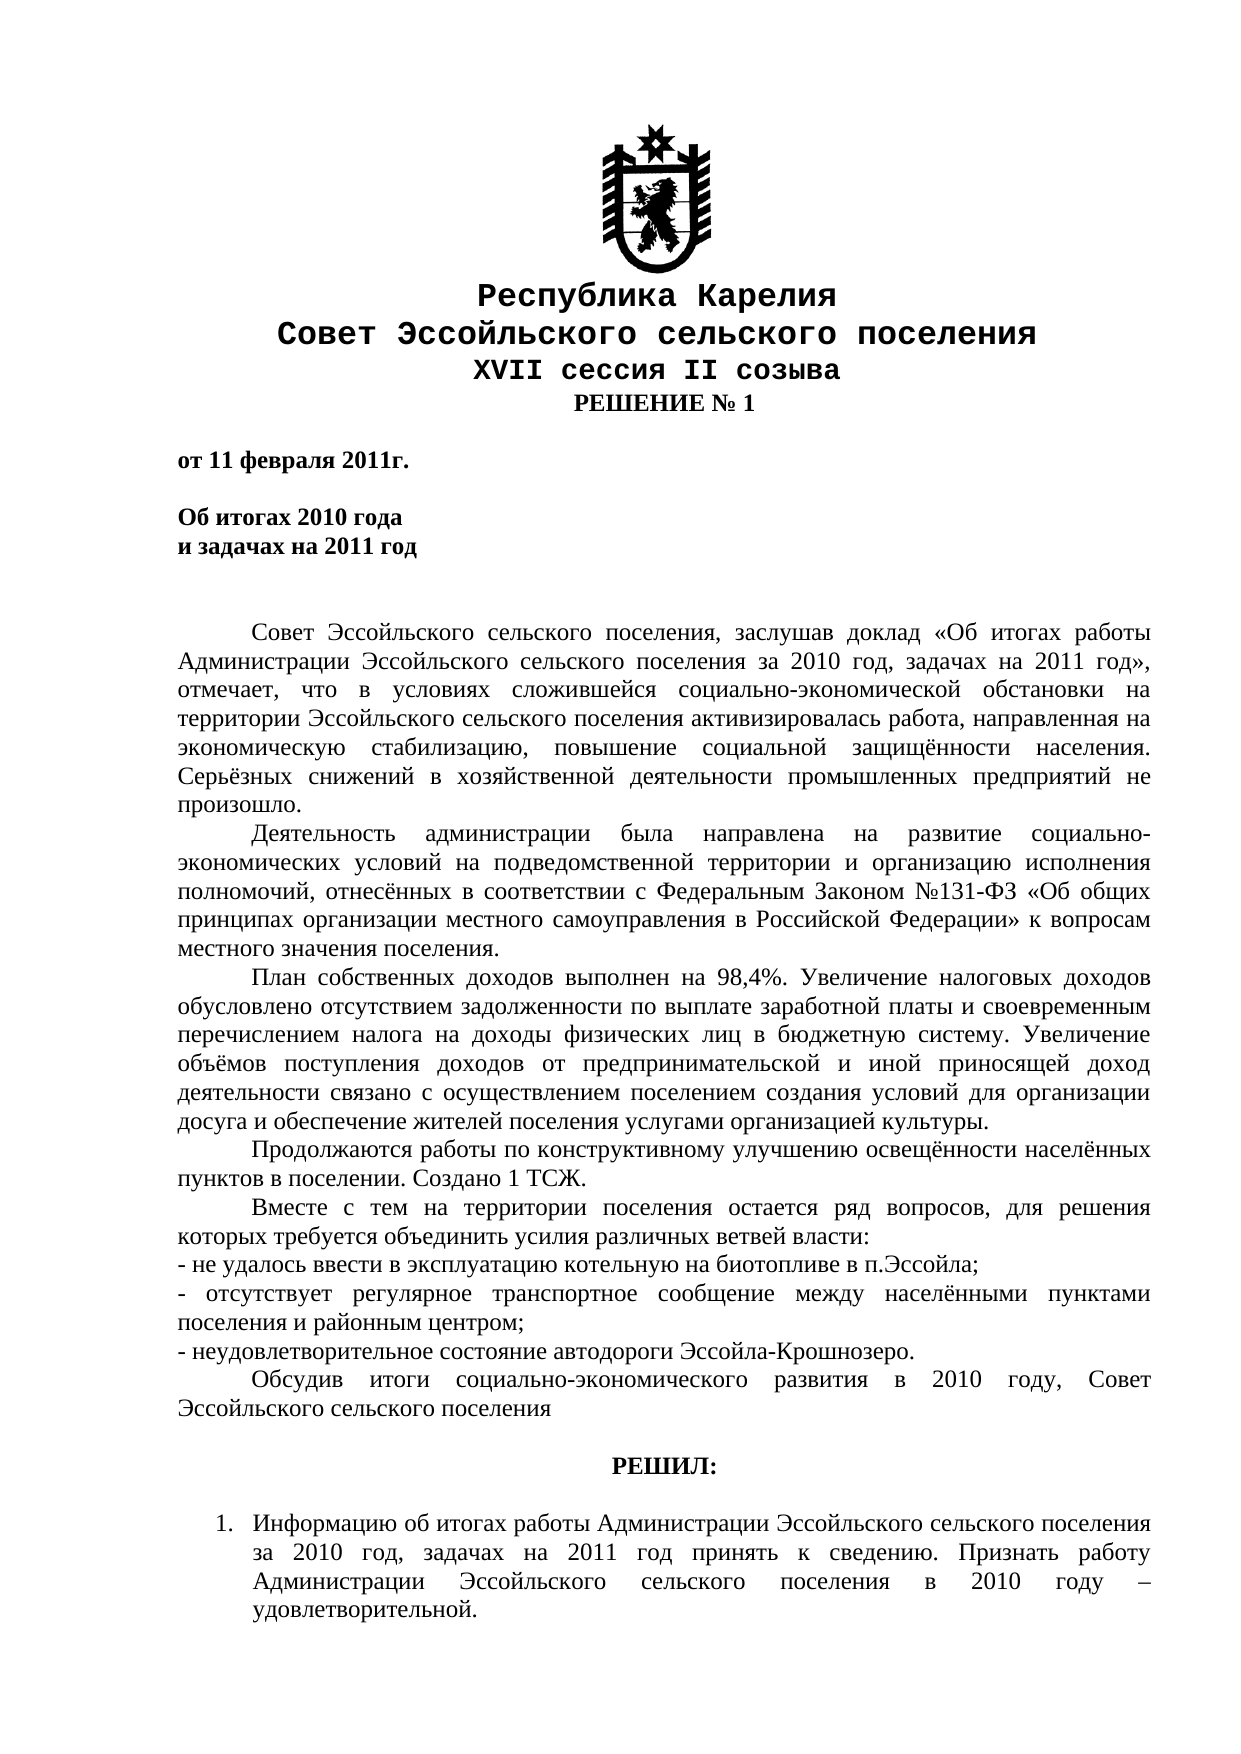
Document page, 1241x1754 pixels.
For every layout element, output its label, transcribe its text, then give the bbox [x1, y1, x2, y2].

list Информацию об итогах работы Администрации Эссойльского сельского поселения за 2010 год, задачах на 2011 год принять к сведению. Признать работу Администрации Эссойльского сельского поселения в 2010 году – удовлетворительной. [215, 1508, 1152, 1623]
text РЕШЕНИЕ № 1 [177, 146, 1152, 417]
text План собственных доходов выполнен на 98,4%. Увеличение налоговых доходов обусловлено отсутствием задолженности по выплате заработной платы и своевременным перечислением налога на доходы физических лиц в бюджетную систему. Увеличение объёмов поступления доходов от предпринимательской и иной приносящей доход деятельности связано с осуществлением поселением создания условий для организации досуга и обеспечение жителей поселения услугами организацией культуры. [177, 962, 1152, 1134]
text Республика Карелия [252, 279, 1062, 317]
text Деятельность администрации была направлена на развитие социально-экономических условий на подведомственной территории и организацию исполнения полномочий, отнесённых в соответствии с Федеральным Законом №131-ФЗ «Об общих принципах организации местного самоуправления в Российской Федерации» к вопросам местного значения поселения. [177, 818, 1152, 962]
text - отсутствует регулярное транспортное сообщение между населёнными пунктами поселения и районным центром; [177, 1278, 1152, 1336]
text РЕШИЛ: [177, 1451, 1152, 1479]
text - не удалось ввести в эксплуатацию котельную на биотопливе в п.Эссойла; [177, 1249, 1152, 1278]
text ΧVII сессия II созыва [252, 355, 1062, 388]
picture [596, 118, 718, 280]
text Совет Эссойльского сельского поселения, заслушав доклад «Об итогах работы Администрации Эссойльского сельского поселения за 2010 год, задачах на 2011 год», отмечает, что в условиях сложившейся социально-экономической обстановки на территории Эссойльского сельского поселения активизировалась работа, направленная на экономическую стабилизацию, повышение социальной защищённости населения. Серьёзных снижений в хозяйственной деятельности промышленных предприятий не произошло. [177, 617, 1152, 818]
text - неудовлетворительное состояние автодороги Эссойла-Крошнозеро. [177, 1336, 1152, 1364]
text Обсудив итоги социально-экономического развития в 2010 году, Совет Эссойльского сельского поселения [177, 1364, 1152, 1422]
text Совет Эссойльского сельского поселения [252, 317, 1062, 355]
text Вместе с тем на территории поселения остается ряд вопросов, для решения которых требуется объединить усилия различных ветвей власти: [177, 1192, 1152, 1249]
text от 11 февраля 2011г. [177, 445, 1152, 474]
text Продолжаются работы по конструктивному улучшению освещённости населённых пунктов в поселении. Создано 1 ТСЖ. [177, 1134, 1152, 1192]
text Об итогах 2010 года [177, 502, 1152, 531]
text и задачах на 2011 год [177, 531, 1152, 560]
